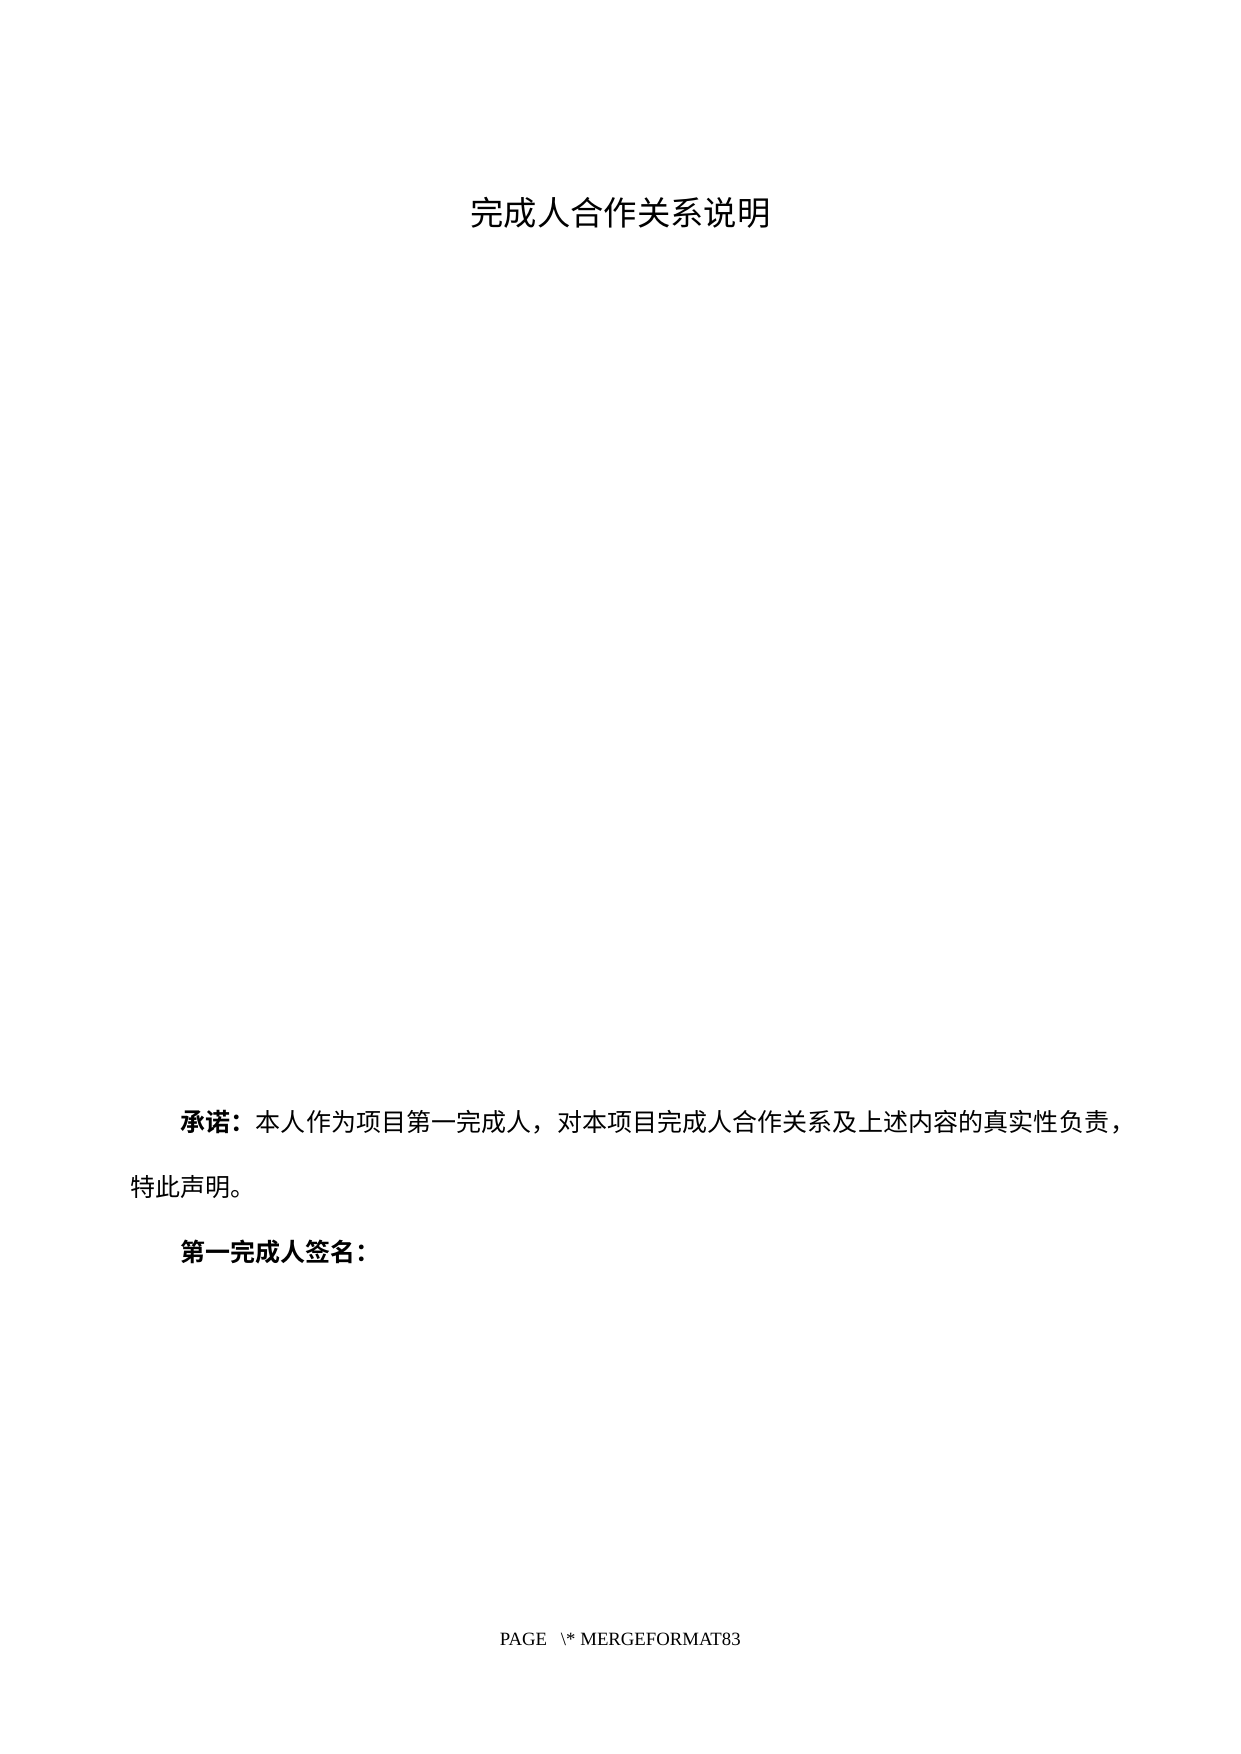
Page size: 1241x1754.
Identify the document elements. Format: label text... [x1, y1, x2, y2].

text 承诺：本人作为项目第一完成人，对本项目完成人合作关系及上述内容的真实性负责，特此声明。 [130, 1088, 1110, 1218]
text 完成人合作关系说明 [130, 178, 1110, 243]
text 第一完成人签名： [130, 1218, 1110, 1283]
